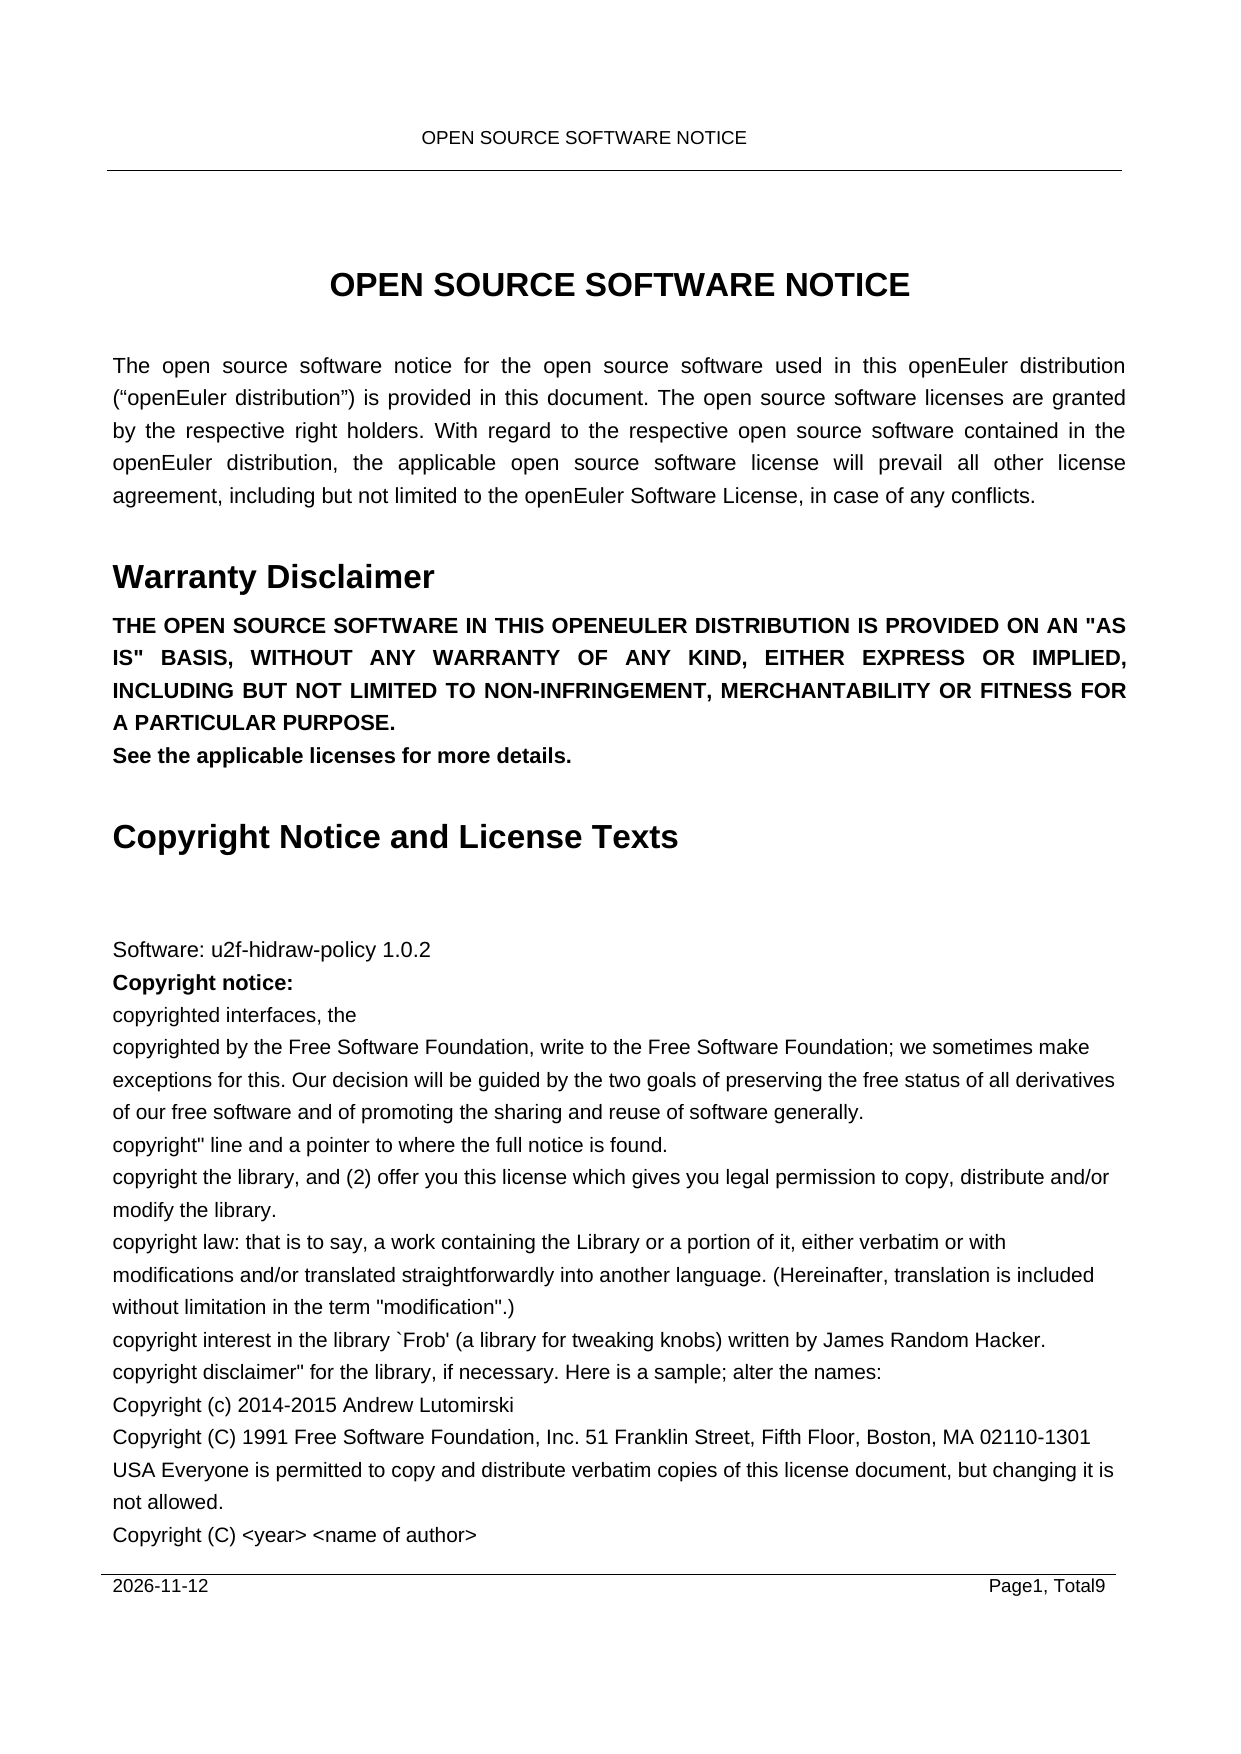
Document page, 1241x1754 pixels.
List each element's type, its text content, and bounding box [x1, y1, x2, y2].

text Copyright (c) 2014-2015 Andrew Lutomirski [112, 1388, 1128, 1421]
text THE OPEN SOURCE SOFTWARE IN THIS OPENEULER DISTRIBUTION IS PROVIDED ON AN "AS IS" BASIS, WITHOUT ANY WARRANTY OF ANY KIND, EITHER EXPRESS OR IMPLIED, INCLUDING BUT NOT LIMITED TO NON-INFRINGEMENT, MERCHANTABILITY OR FITNESS FOR A PARTICULAR PURPOSE. See the applicable licenses for more details. [112, 609, 1128, 771]
text Copyright (C) 1991 Free Software Foundation, Inc. 51 Franklin Street, Fifth Floor, Boston, MA 02110-1301 USA Everyone is permitted to copy and distribute verbatim copies of this license document, but changing it is not allowed. [112, 1421, 1128, 1518]
text copyrighted interfaces, the [112, 998, 1128, 1031]
text OPEN SOURCE SOFTWARE NOTICE [112, 251, 1128, 316]
text copyright interest in the library `Frob' (a library for tweaking knobs) written by James Random Hacker. [112, 1323, 1128, 1356]
text Copyright notice: [112, 966, 1128, 998]
text The open source software notice for the open source software used in this openEuler distribution (“openEuler distribution”) is provided in this document. The open source software licenses are granted by the respective right holders. With regard to the respective open source software contained in the openEuler distribution, the applicable open source software license will prevail all other license agreement, including but not limited to the openEuler Software License, in case of any conflicts. [112, 349, 1128, 511]
text copyright disclaimer" for the library, if necessary. Here is a sample; alter the names: [112, 1356, 1128, 1388]
text copyright law: that is to say, a work containing the Library or a portion of it, either verbatim or with modifications and/or translated straightforwardly into another language. (Hereinafter, translation is included without limitation in the term "modification".) [112, 1226, 1128, 1323]
text copyrighted by the Free Software Foundation, write to the Free Software Foundation; we sometimes make exceptions for this. Our decision will be guided by the two goals of preserving the free status of all derivatives of our free software and of promoting the sharing and reuse of software generally. [112, 1031, 1128, 1128]
text Software: u2f-hidraw-policy 1.0.2 [112, 933, 1128, 966]
text Copyright Notice and License Texts [112, 804, 1128, 869]
text copyright" line and a pointer to where the full notice is found. [112, 1128, 1128, 1161]
text Copyright (C) <year> <name of author> [112, 1518, 1128, 1551]
text Warranty Disclaimer [112, 544, 1128, 609]
text copyright the library, and (2) offer you this license which gives you legal permission to copy, distribute and/or modify the library. [112, 1161, 1128, 1226]
